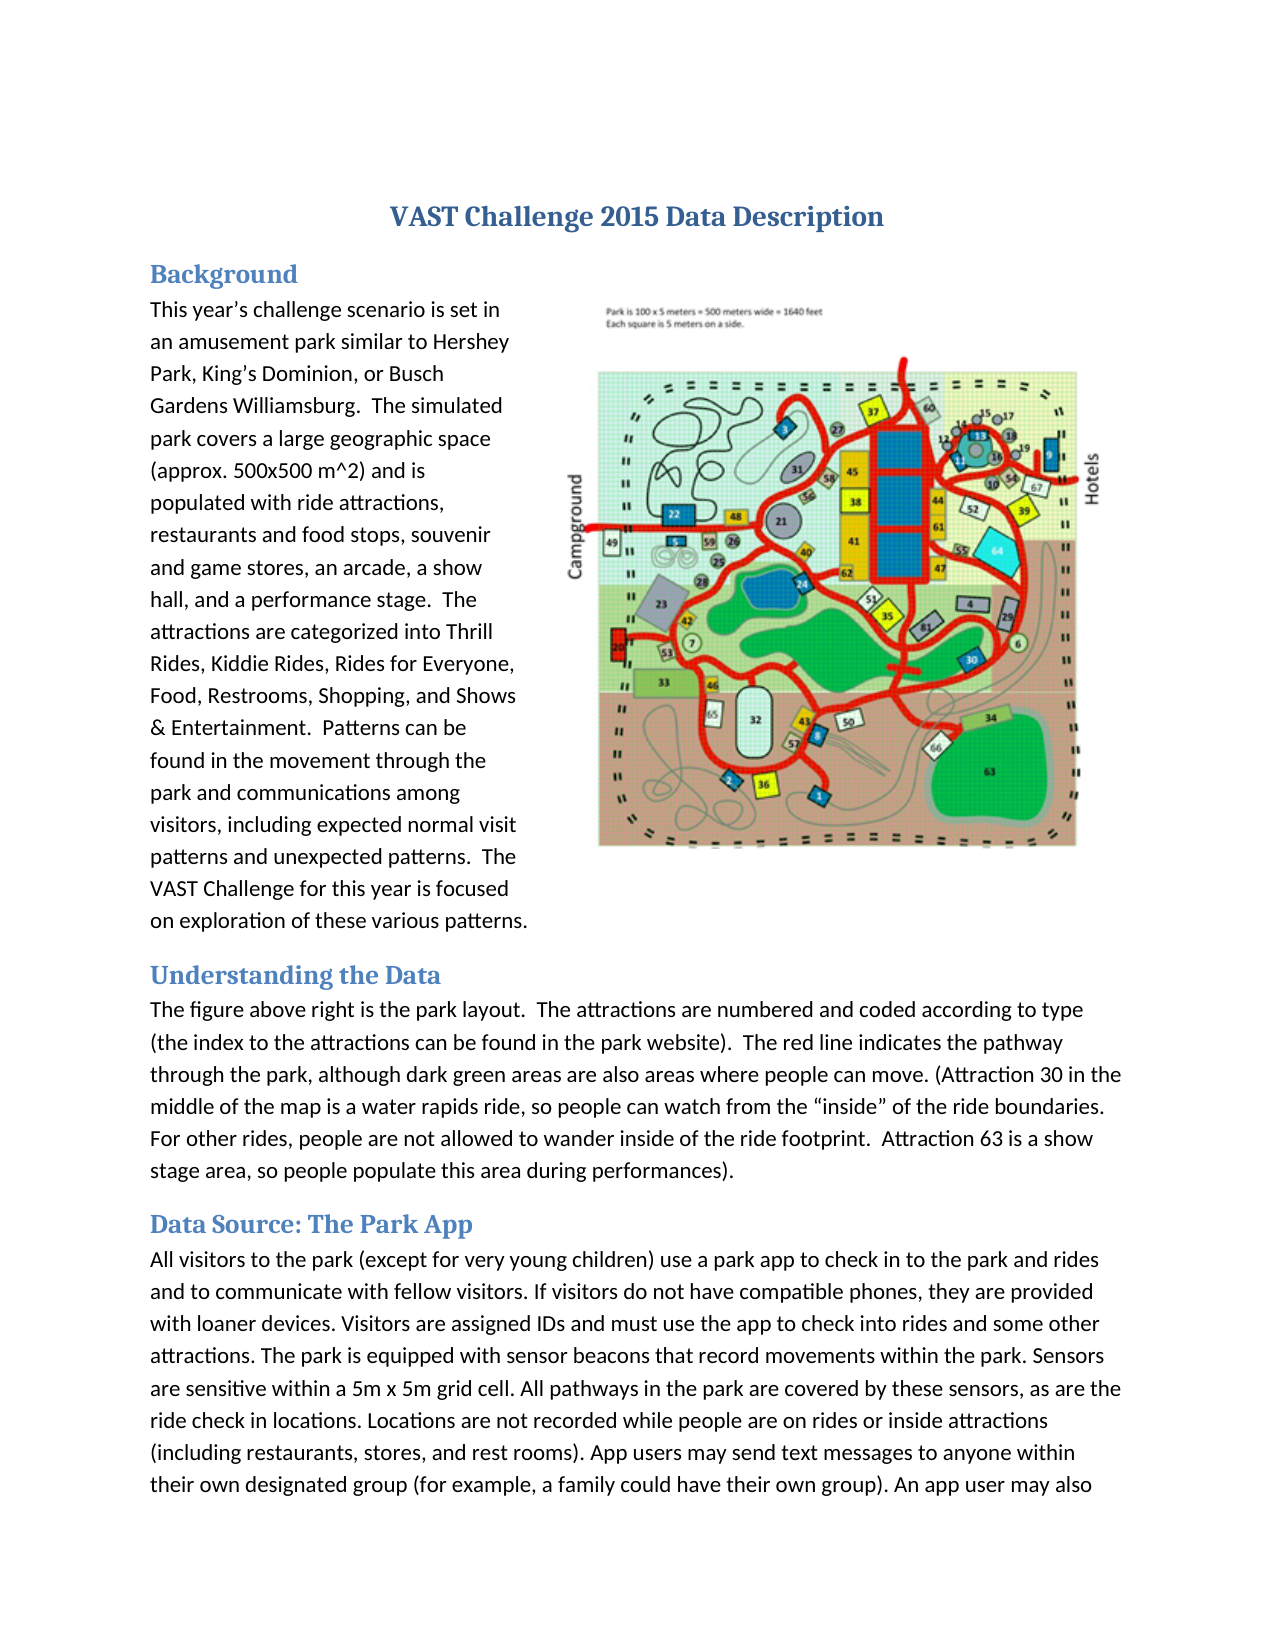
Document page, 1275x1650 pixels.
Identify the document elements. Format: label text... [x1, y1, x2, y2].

subtitle Background [150, 259, 1125, 291]
text This year’s challenge scenario is set in an amusement park similar to Hershey Park, King’s Dominion, or Busch Gardens Williamsburg. The simulated park covers a large geographic space (approx. 500x500 m^2) and is populated with ride attractions, restaurants and food stops, souvenir and game stores, an arcade, a show hall, and a performance stage. The attractions are categorized into Thrill Rides, Kiddie Rides, Rides for Everyone, Food, Restrooms, Shopping, and Shows & Entertainment. Patterns can be found in the movement through the park and communications among visitors, including expected normal visit patterns and unexpected patterns. The VAST Challenge for this year is focused on exploration of these various patterns. [150, 295, 1125, 935]
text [150, 1245, 1125, 1498]
text The figure above right is the park layout. The attractions are numbered and coded according to type (the index to the attractions can be found in the park website). The red line indicates the pathway through the park, although dark green areas are also areas where people can move. (Attraction 30 in the middle of the map is a water rapids ride, so people can watch from the “inside” of the ride boundaries. For other rides, people are not allowed to wander inside of the ride footprint. Attraction 63 is a show stage area, so people populate this area during performances). [150, 995, 1125, 1184]
subtitle VAST Challenge 2015 Data Description [150, 200, 1125, 233]
subtitle Understanding the Data [150, 960, 1125, 991]
subtitle Data Source: The Park App [150, 1209, 1125, 1241]
